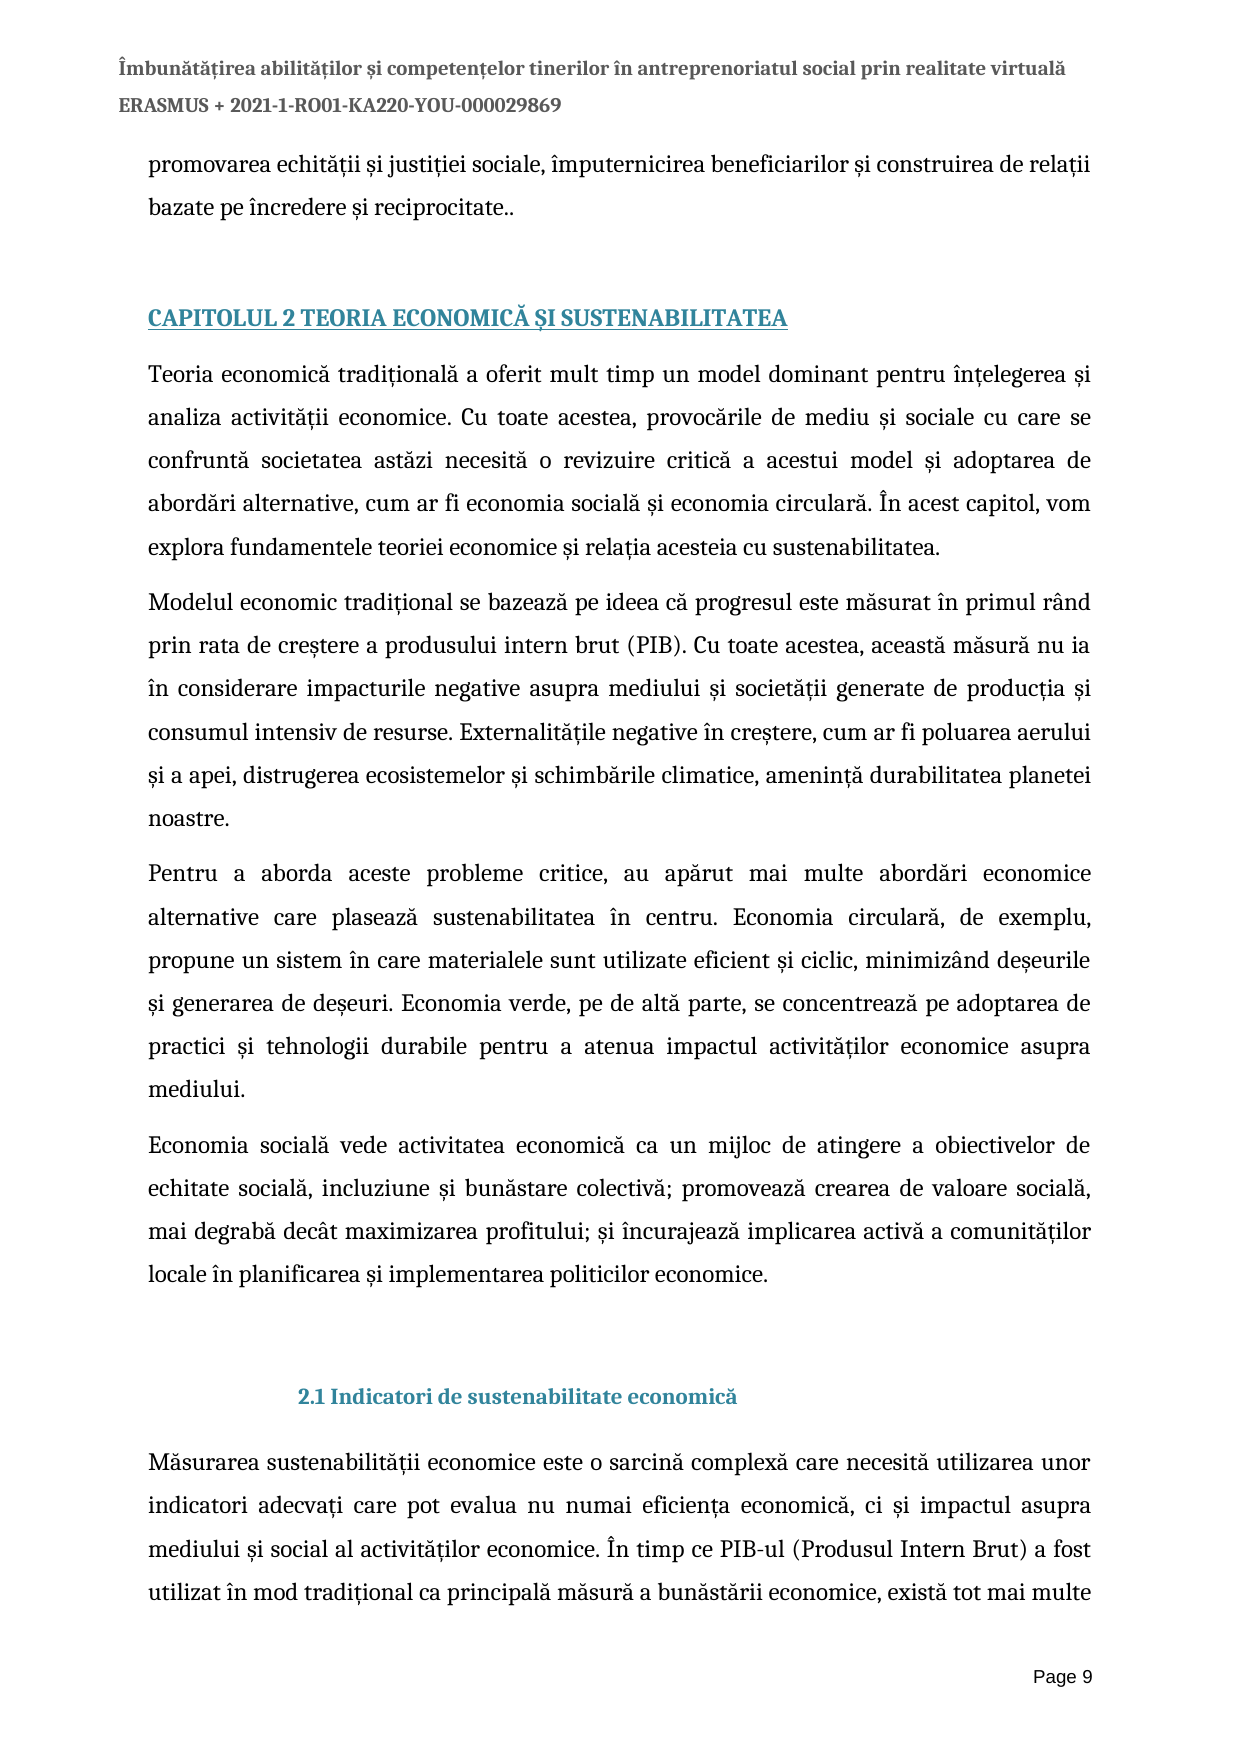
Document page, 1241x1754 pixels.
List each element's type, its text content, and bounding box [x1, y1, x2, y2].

subtitle 2.1 Indicatori de sustenabilitate economică [185, 1384, 1092, 1410]
text Pentru a aborda aceste probleme critice, au apărut mai multe abordări economice alternative care plasează sustenabilitatea în centru. Economia circulară, de exemplu, propune un sistem în care materialele sunt utilizate eficient și ciclic, minimizând deșeurile și generarea de deșeuri. Economia verde, pe de altă parte, se concentrează pe adoptarea de practici și tehnologii durabile pentru a atenua impactul activităților economice asupra mediului. [148, 859, 1092, 1104]
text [148, 1448, 1092, 1606]
subtitle CAPITOLUL 2 TEORIA ECONOMICĂ ȘI SUSTENABILITATEA [148, 304, 1092, 333]
text Economia socială vede activitatea economică ca un mijloc de atingere a obiectivelor de echitate socială, incluziune și bunăstare colectivă; promovează crearea de valoare socială, mai degrabă decât maximizarea profitului; și încurajează implicarea activă a comunităților locale în planificarea și implementarea politicilor economice. [148, 1131, 1092, 1289]
text Modelul economic tradițional se bazează pe ideea că progresul este măsurat în primul rând prin rata de creștere a produsului intern brut (PIB). Cu toate acestea, această măsură nu ia în considerare impacturile negative asupra mediului și societății generate de producția și consumul intensiv de resurse. Externalitățile negative în creștere, cum ar fi poluarea aerului și a apei, distrugerea ecosistemelor și schimbările climatice, amenință durabilitatea planetei noastre. [148, 588, 1092, 832]
text Teoria economică tradițională a oferit mult timp un model dominant pentru înțelegerea și analiza activității economice. Cu toate acestea, provocările de mediu și sociale cu care se confruntă societatea astăzi necesită o revizuire critică a acestui model și adoptarea de abordări alternative, cum ar fi economia socială și economia circulară. În acest capitol, vom explora fundamentele teoriei economice și relația acesteia cu sustenabilitatea. [148, 360, 1092, 561]
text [148, 150, 1092, 222]
